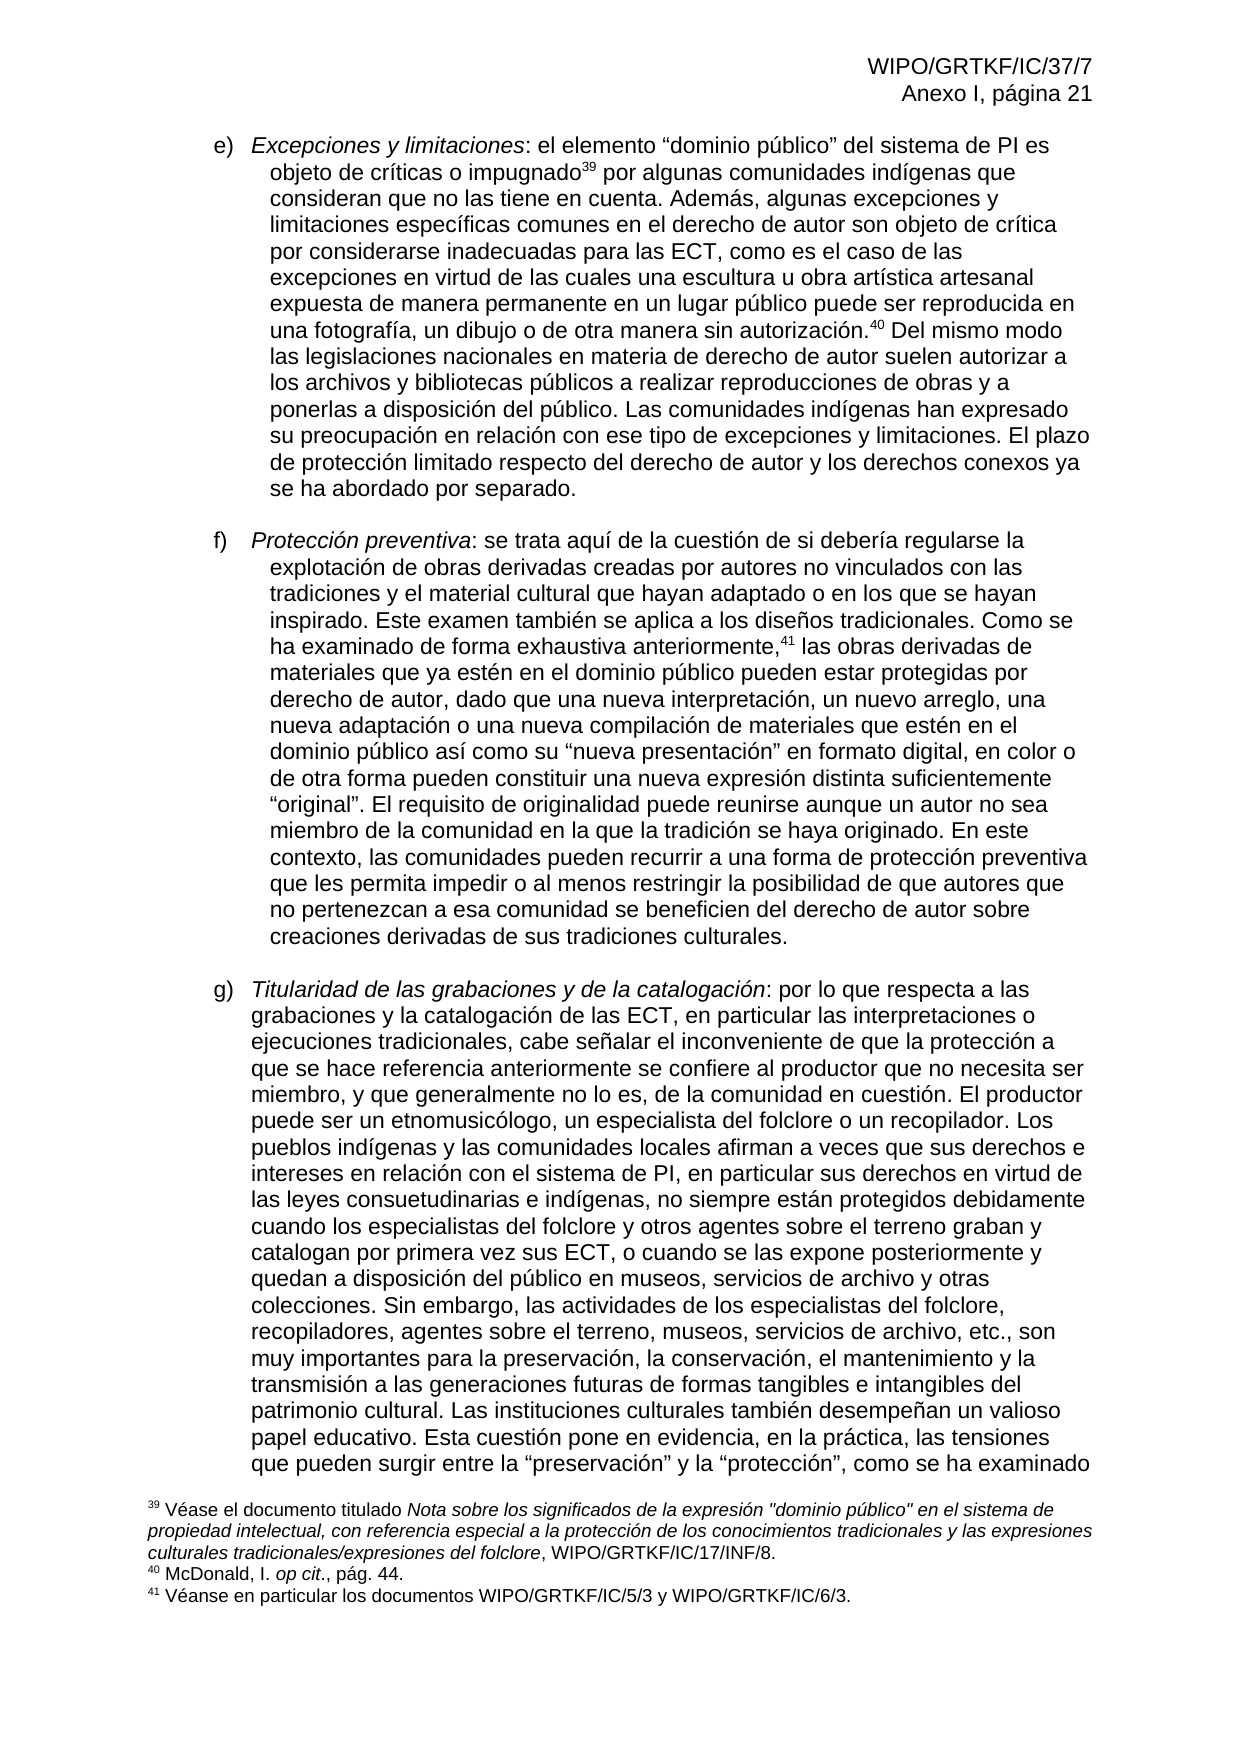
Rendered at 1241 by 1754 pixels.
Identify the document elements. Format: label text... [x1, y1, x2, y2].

list Protección preventiva: se trata aquí de la cuestión de si debería regularse la explotación de obras derivadas creadas por autores no vinculados con las tradiciones y el material cultural que hayan adaptado o en los que se hayan inspirado. Este examen también se aplica a los diseños tradicionales. Como se ha examinado de forma exhaustiva anteriormente, las obras derivadas de materiales que ya estén en el dominio público pueden estar protegidas por derecho de autor, dado que una nueva interpretación, un nuevo arreglo, una nueva adaptación o una nueva compilación de materiales que estén en el dominio público así como su “nueva presentación” en formato digital, en color o de otra forma pueden constituir una nueva expresión distinta suficientemente “original”. El requisito de originalidad puede reunirse aunque un autor no sea miembro de la comunidad en la que la tradición se haya originado. En este contexto, las comunidades pueden recurrir a una forma de protección preventiva que les permita impedir o al menos restringir la posibilidad de que autores que no pertenezcan a esa comunidad se beneficien del derecho de autor sobre creaciones derivadas de sus tradiciones culturales. [213, 527, 1092, 949]
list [213, 976, 1092, 1476]
list Excepciones y limitaciones: el elemento “dominio público” del sistema de PI es objeto de críticas o impugnado por algunas comunidades indígenas que consideran que no las tiene en cuenta. Además, algunas excepciones y limitaciones específicas comunes en el derecho de autor son objeto de crítica por considerarse inadecuadas para las ECT, como es el caso de las excepciones en virtud de las cuales una escultura u obra artística artesanal expuesta de manera permanente en un lugar público puede ser reproducida en una fotografía, un dibujo o de otra manera sin autorización. Del mismo modo las legislaciones nacionales en materia de derecho de autor suelen autorizar a los archivos y bibliotecas públicos a realizar reproducciones de obras y a ponerlas a disposición del público. Las comunidades indígenas han expresado su preocupación en relación con ese tipo de excepciones y limitaciones. El plazo de protección limitado respecto del derecho de autor y los derechos conexos ya se ha abordado por separado. [213, 132, 1092, 527]
